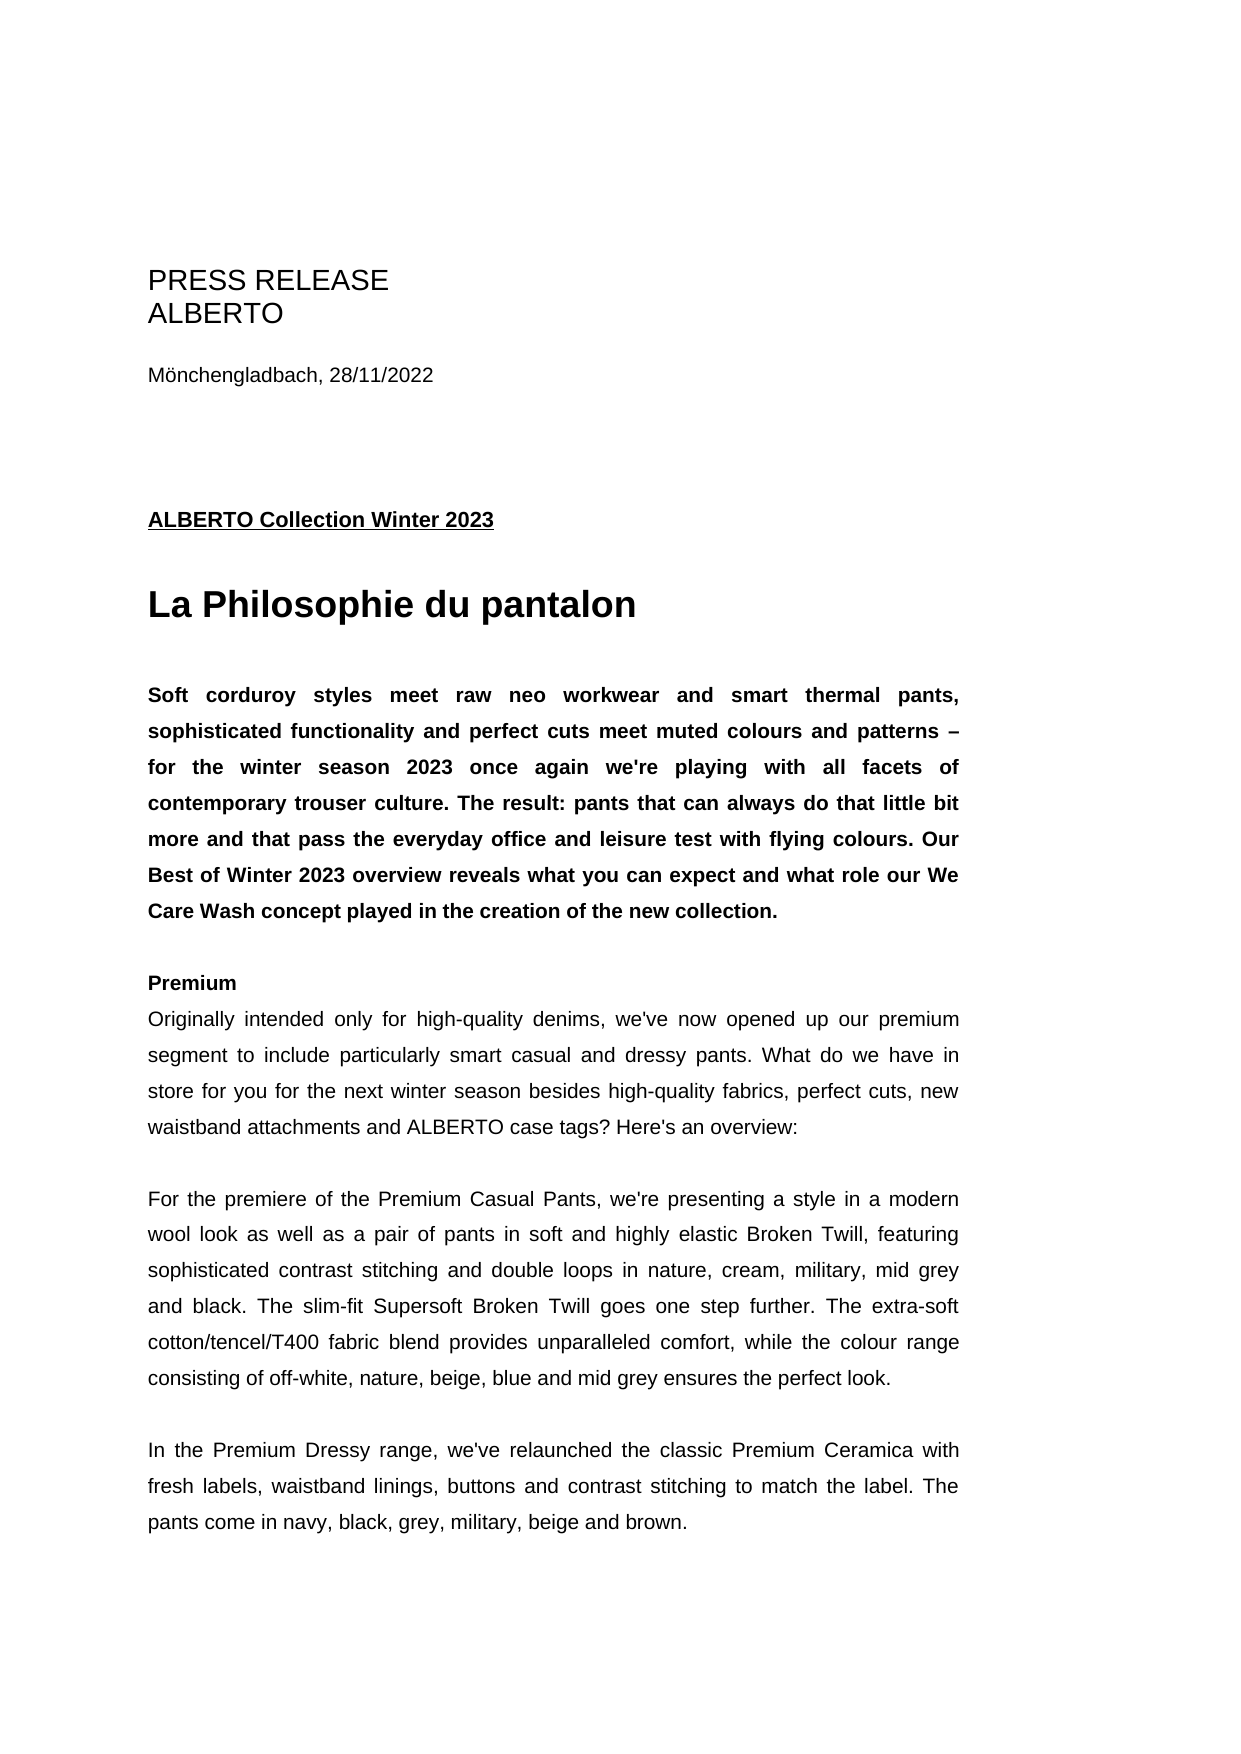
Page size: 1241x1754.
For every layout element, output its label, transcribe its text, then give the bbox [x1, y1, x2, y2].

text La Philosophie du pantalon [148, 583, 783, 626]
text Originally intended only for high-quality denims, we've now opened up our premium segment to include particularly smart casual and dressy pants. What do we have in store for you for the next winter season besides high-quality fabrics, perfect cuts, new waistband attachments and ALBERTO case tags? Here's an overview: [148, 1007, 960, 1138]
text Soft corduroy styles meet raw neo workwear and smart thermal pants, sophisticated functionality and perfect cuts meet muted colours and patterns – for the winter season 2023 once again we're playing with all facets of contemporary trouser culture. The result: pants that can always do that little bit more and that pass the everyday office and leisure test with flying colours. Our Best of Winter 2023 overview reveals what you can expect and what role our We Care Wash concept played in the creation of the new collection. [148, 683, 960, 923]
text ALBERTO Collection Winter 2023 [148, 507, 783, 532]
text ALBERTO Mönchengladbach, 28/11/2022 [148, 296, 783, 387]
text For the premiere of the Premium Casual Pants, we're presenting a style in a modern wool look as well as a pair of pants in soft and highly elastic Broken Twill, featuring sophisticated contrast stitching and double loops in nature, cream, military, mid grey and black. The slim-fit Supersoft Broken Twill goes one step further. The extra-soft cotton/tencel/T400 fabric blend provides unparalleled comfort, while the colour range consisting of off-white, nature, beige, blue and mid grey ensures the perfect look. [148, 1186, 960, 1390]
text PRESS RELEASE [148, 263, 783, 296]
text Premium [148, 971, 960, 995]
text In the Premium Dressy range, we've relaunched the classic Premium Ceramica with fresh labels, waistband linings, buttons and contrast stitching to match the label. The pants come in navy, black, grey, military, beige and brown. [148, 1438, 960, 1534]
